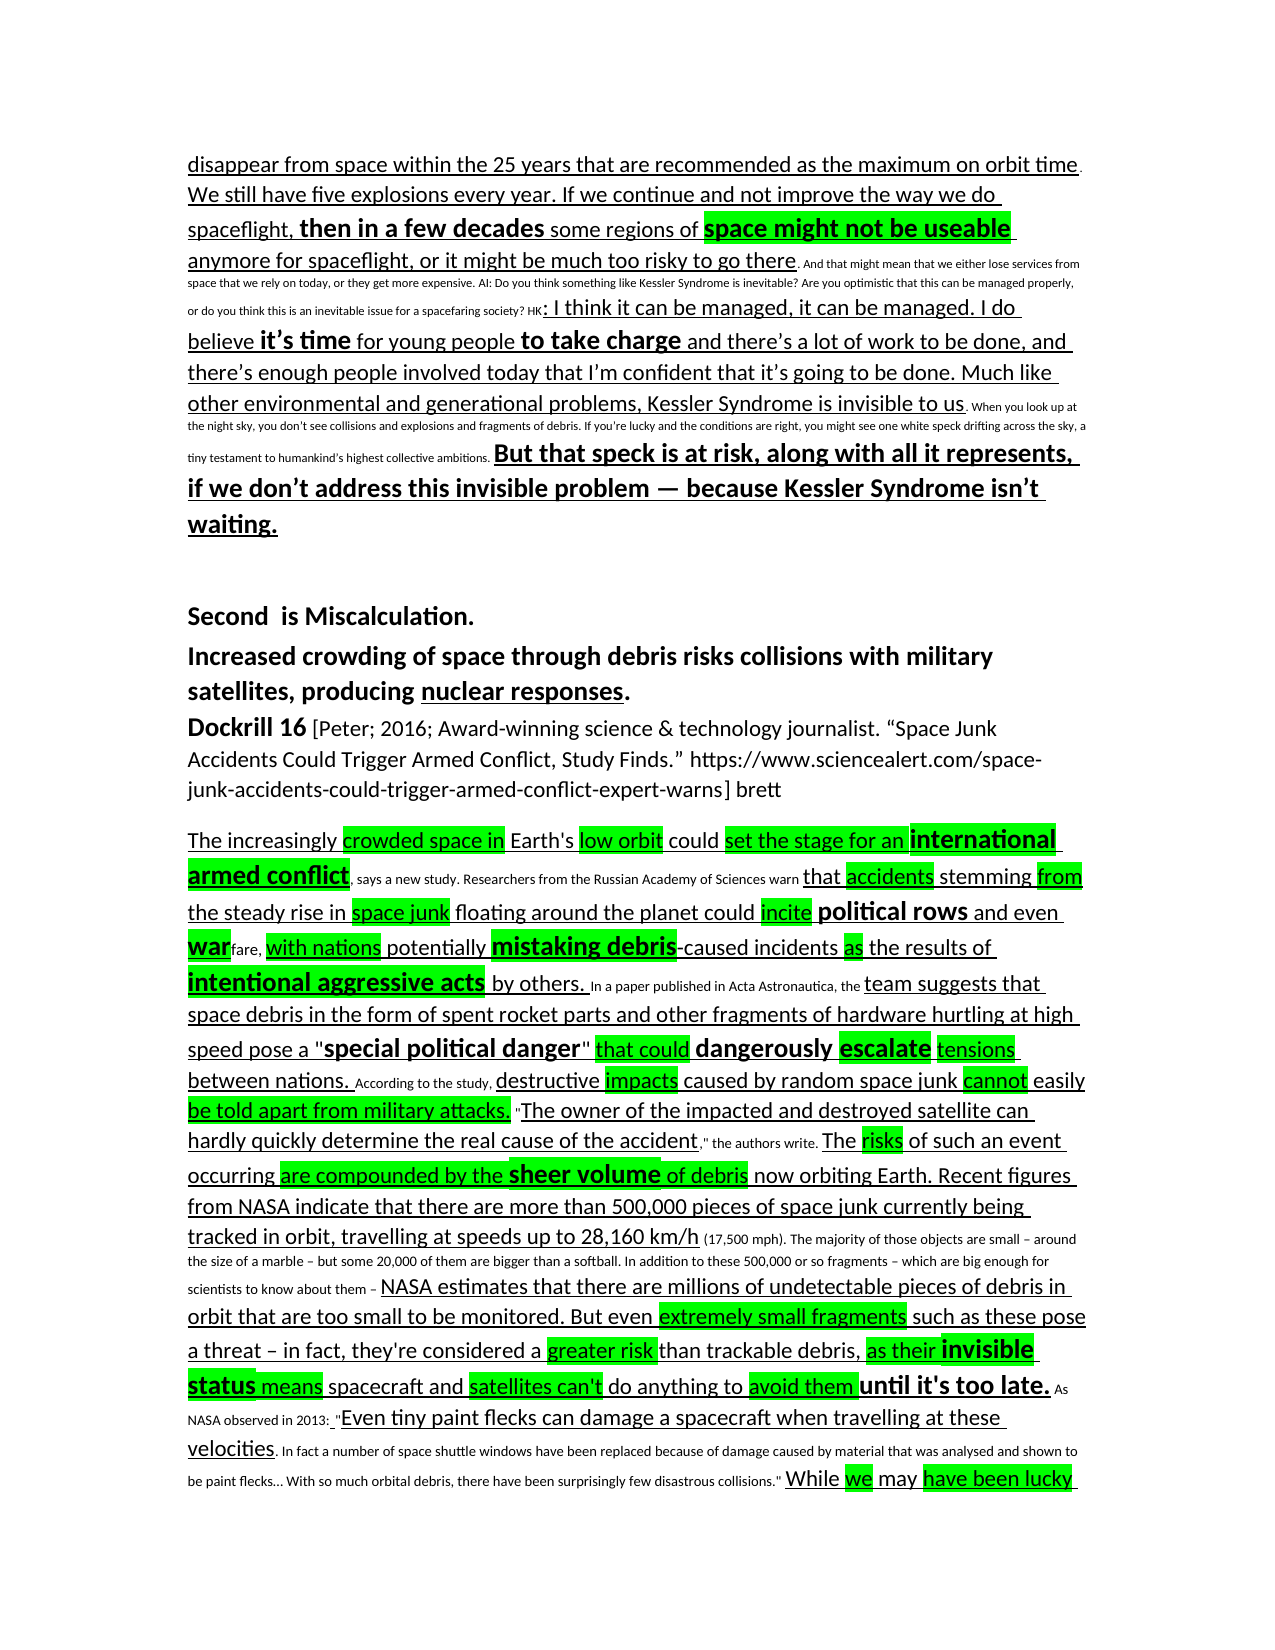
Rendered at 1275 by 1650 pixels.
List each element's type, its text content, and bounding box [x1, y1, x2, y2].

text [187, 822, 1087, 1492]
subtitle Second is Miscalculation. [187, 599, 1087, 632]
text Dockrill 16 [Peter; 2016; Award-winning science & technology journalist. “Space Junk Accidents Could Trigger Armed Conflict, Study Finds.” https://www.sciencealert.com/space-junk-accidents-could-trigger-armed-conflict-expert-warns] brett [187, 710, 1087, 804]
subtitle Increased crowding of space through debris risks collisions with military satellites, producing nuclear responses. [187, 639, 1087, 708]
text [187, 150, 1087, 540]
